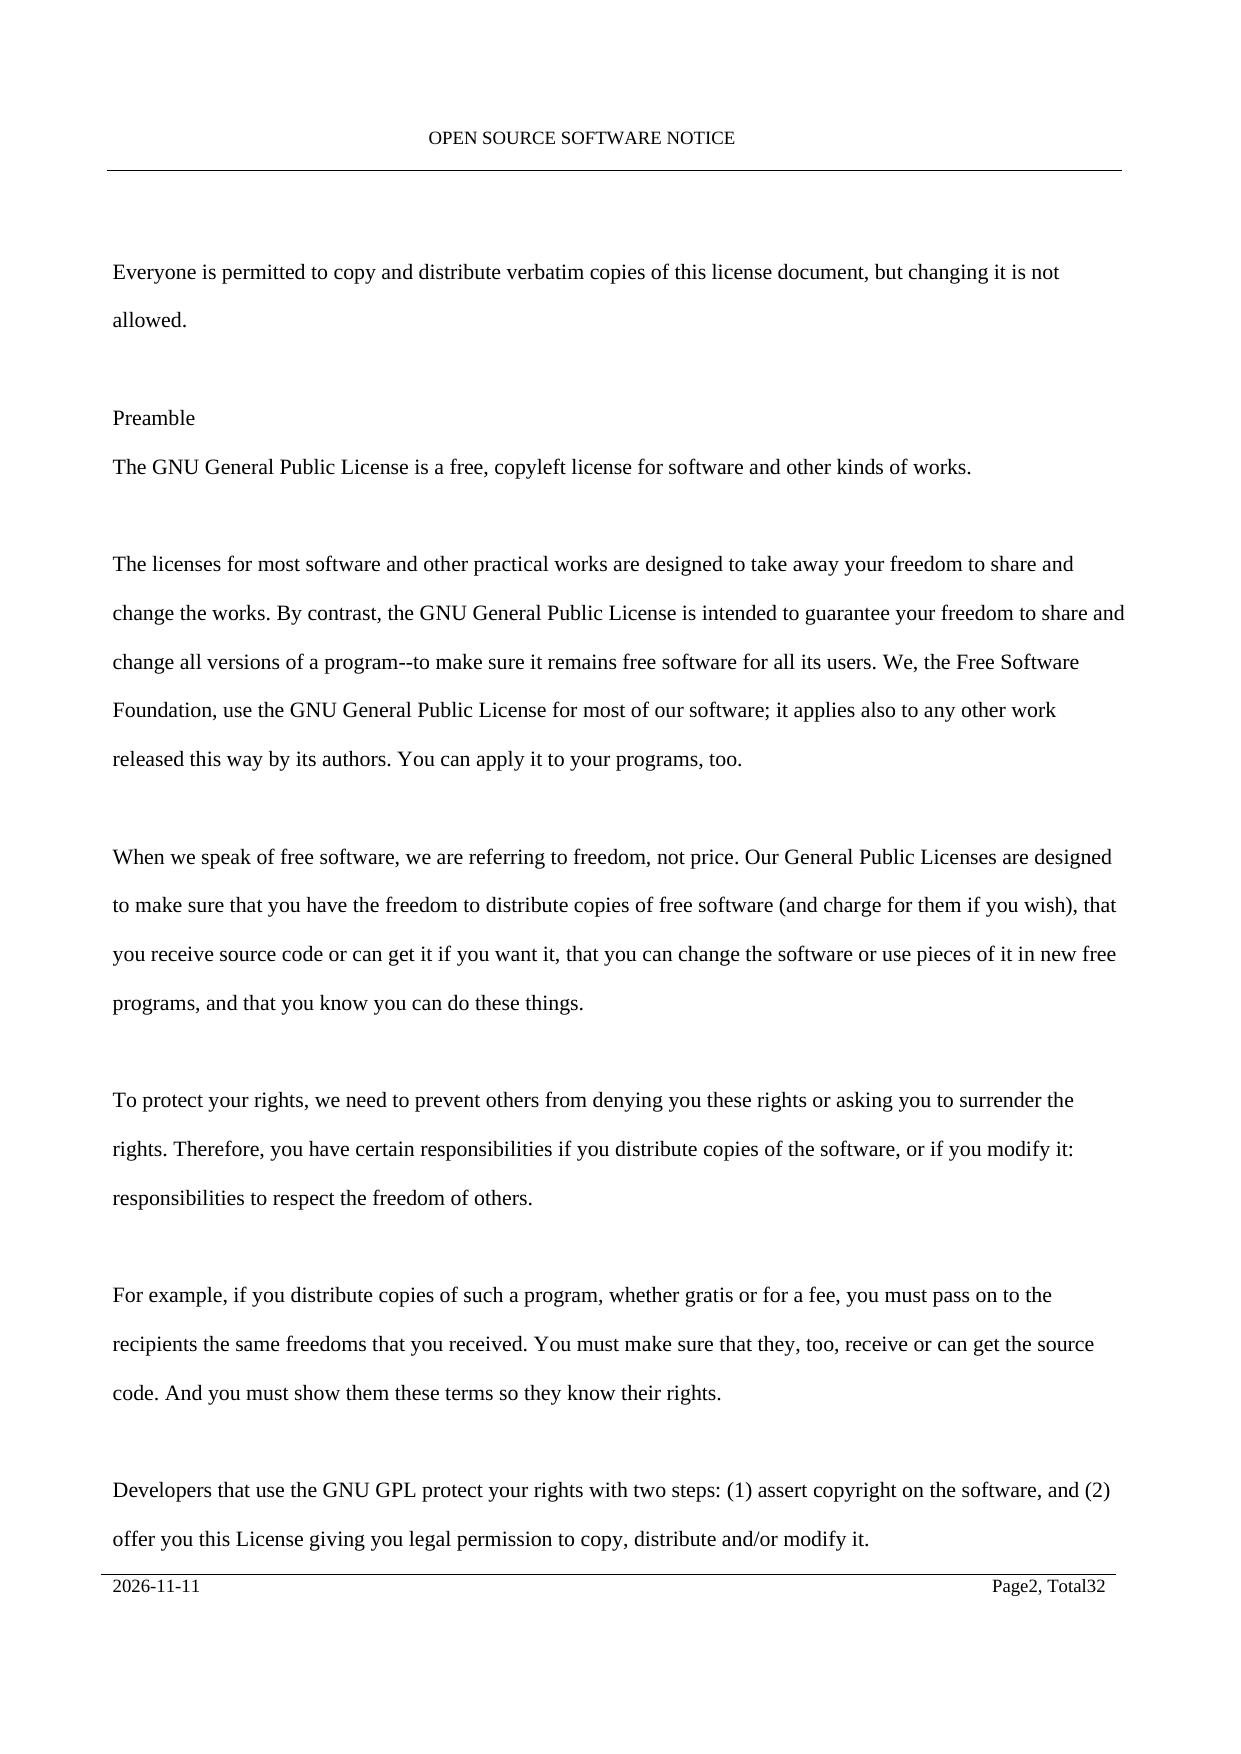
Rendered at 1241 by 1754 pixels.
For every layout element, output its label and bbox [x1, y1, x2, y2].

text [112, 206, 1128, 1555]
